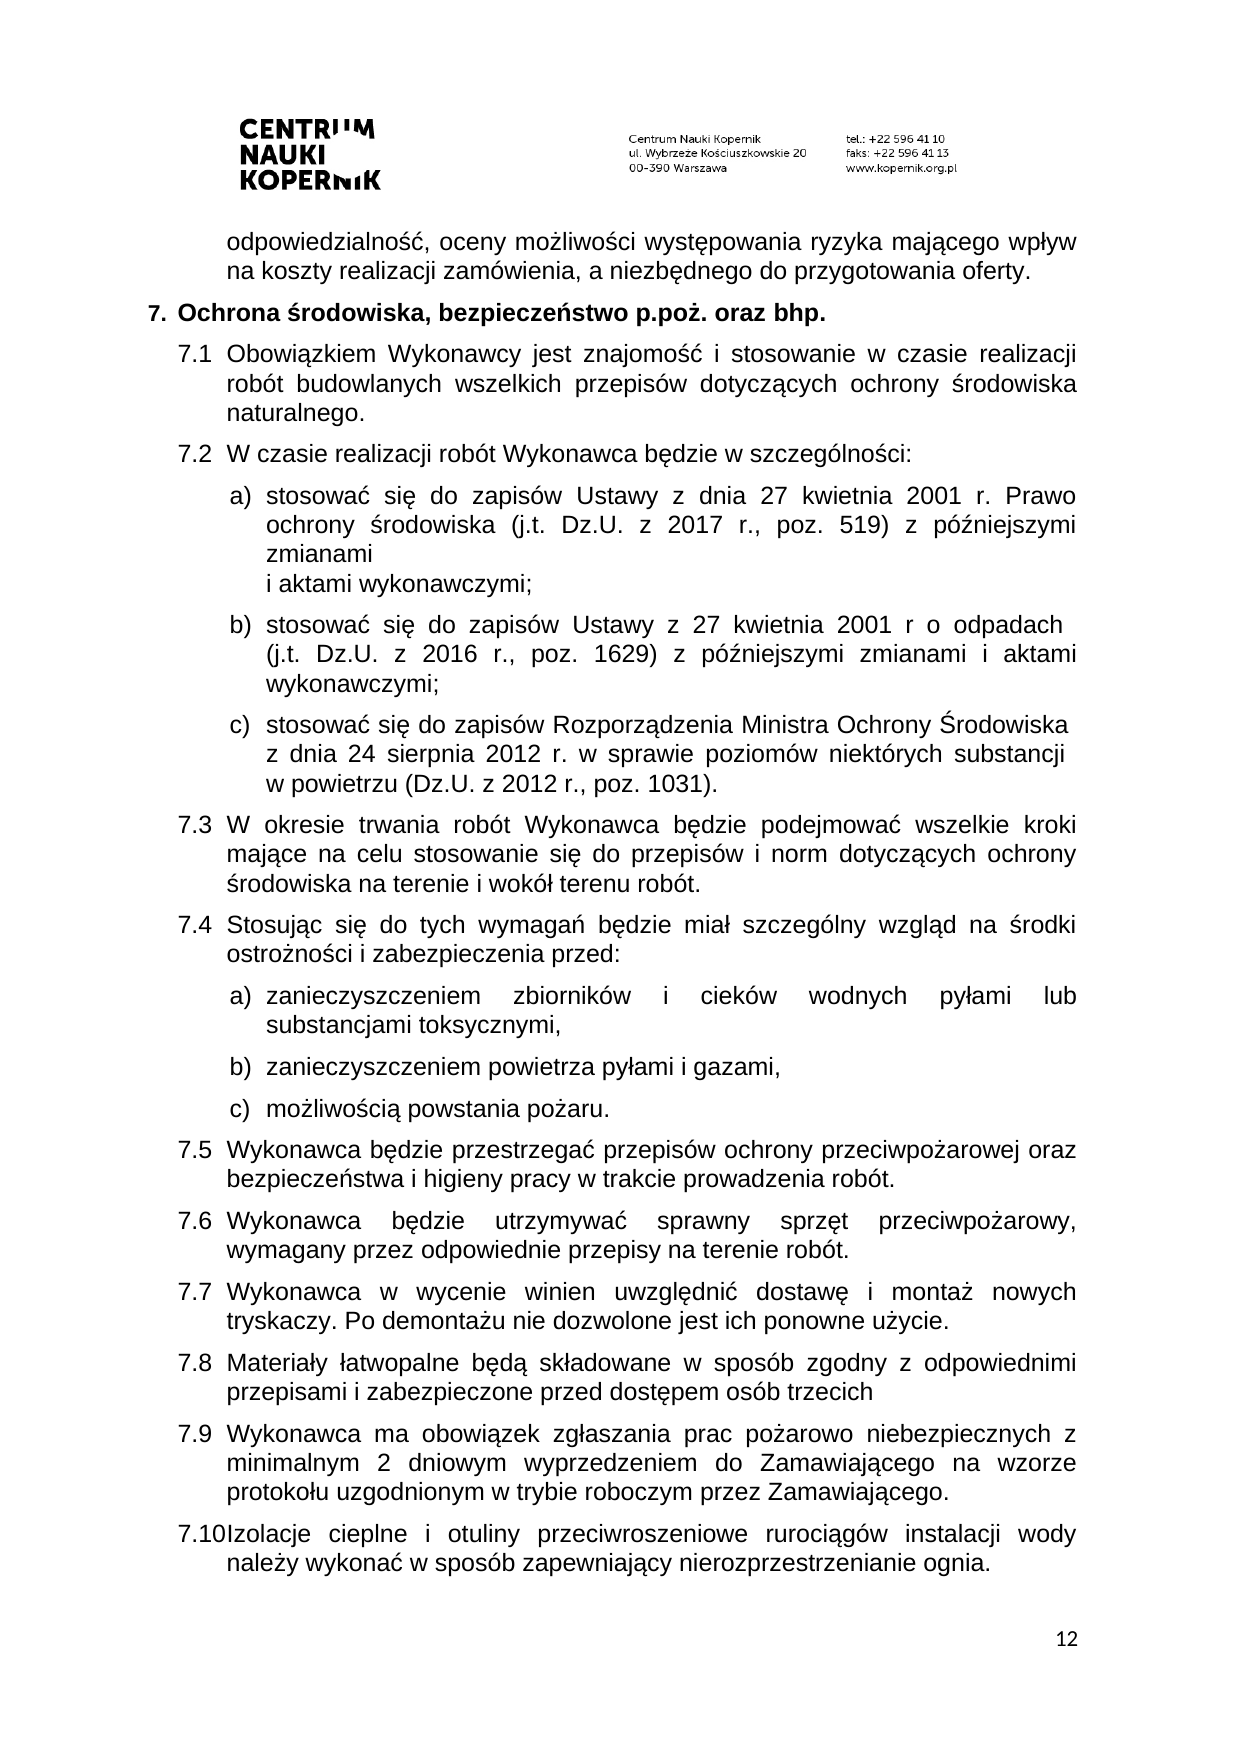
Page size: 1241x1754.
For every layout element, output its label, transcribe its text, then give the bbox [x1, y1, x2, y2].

list Izolacje cieplne i otuliny przeciwroszeniowe rurociągów instalacji wody należy wykonać w sposób zapewniający nierozprzestrzenianie ognia. [177, 1519, 1078, 1577]
list Wykonawca będzie utrzymywać sprawny sprzęt przeciwpożarowy, wymagany przez odpowiednie przepisy na terenie robót. [177, 1206, 1078, 1264]
list W czasie realizacji robót Wykonawca będzie w szczególności: [177, 439, 1078, 469]
list możliwością powstania pożaru. [229, 1094, 1078, 1123]
list zanieczyszczeniem powietrza pyłami i gazami, [229, 1052, 1078, 1081]
list Ochrona środowiska, bezpieczeństwo p.poż. oraz bhp. [148, 298, 1078, 327]
list Obowiązkiem Wykonawcy jest znajomość i stosowanie w czasie realizacji robót budowlanych wszelkich przepisów dotyczących ochrony środowiska naturalnego. [177, 339, 1078, 427]
picture [147, 73, 1078, 227]
list Wykonawca będzie przestrzegać przepisów ochrony przeciwpożarowej oraz bezpieczeństwa i higieny pracy w trakcie prowadzenia robót. [177, 1135, 1078, 1194]
list Materiały łatwopalne będą składowane w sposób zgodny z odpowiednimi przepisami i zabezpieczone przed dostępem osób trzecich [177, 1348, 1078, 1406]
list Stosując się do tych wymagań będzie miał szczególny wzgląd na środki ostrożności i zabezpieczenia przed: [177, 910, 1078, 969]
list W okresie trwania robót Wykonawca będzie podejmować wszelkie kroki mające na celu stosowanie się do przepisów i norm dotyczących ochrony środowiska na terenie i wokół terenu robót. [177, 810, 1078, 898]
list stosować się do zapisów Ustawy z dnia 27 kwietnia 2001 r. Prawo ochrony środowiska (j.t. Dz.U. z 2017 r., poz. 519) z późniejszymi zmianami i aktami wykonawczymi; [229, 481, 1078, 598]
list stosować się do zapisów Ustawy z 27 kwietnia 2001 r o odpadach (j.t. Dz.U. z 2016 r., poz. 1629) z późniejszymi zmianami i aktami wykonawczymi; [229, 610, 1078, 698]
list zanieczyszczeniem zbiorników i cieków wodnych pyłami lub substancjami toksycznymi, [229, 981, 1078, 1039]
list Wykonawca w wycenie winien uwzględnić dostawę i montaż nowych tryskaczy. Po demontażu nie dozwolone jest ich ponowne użycie. [177, 1277, 1078, 1335]
list stosować się do zapisów Rozporządzenia Ministra Ochrony Środowiska z dnia 24 sierpnia 2012 r. w sprawie poziomów niektórych substancji w powietrzu (Dz.U. z 2012 r., poz. 1031). [229, 710, 1078, 798]
list Wykonawca ma obowiązek zgłaszania prac pożarowo niebezpiecznych z minimalnym 2 dniowym wyprzedzeniem do Zamawiającego na wzorze protokołu uzgodnionym w trybie roboczym przez Zamawiającego. [177, 1419, 1078, 1506]
